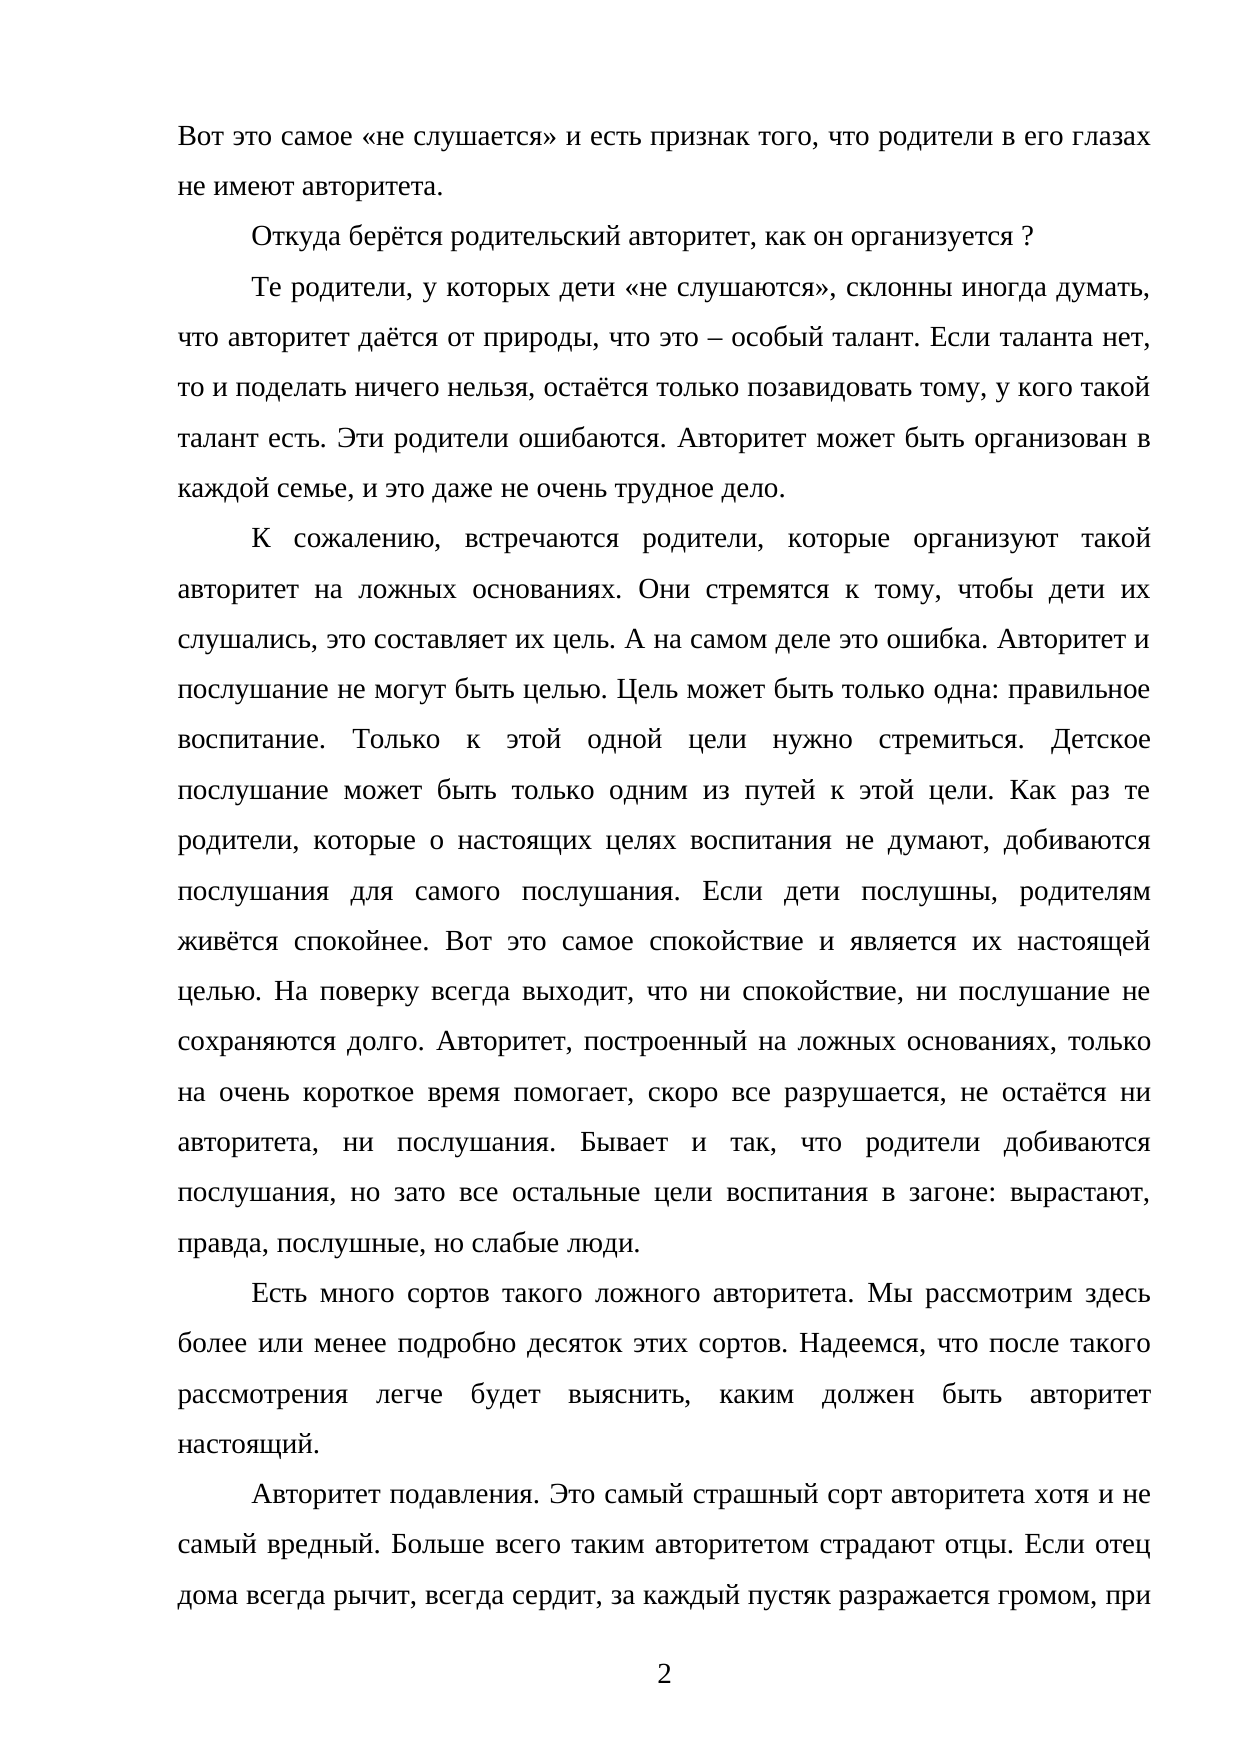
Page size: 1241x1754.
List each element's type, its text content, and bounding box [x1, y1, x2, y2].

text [177, 118, 1152, 202]
text К сожалению, встречаются родители, которые организуют такой авторитет на ложных основаниях. Они стремятся к тому, чтобы дети их слушались, это составляет их цель. А на самом деле это ошибка. Авторитет и послушание не могут быть целью. Цель может быть только одна: правильное воспитание. Только к этой одной цели нужно стремиться. Детское послушание может быть только одним из путей к этой цели. Как раз те родители, которые о настоящих целях воспитания не думают, добиваются послушания для самого послушания. Если дети послушны, родителям живётся спокойнее. Вот это самое спокойствие и является их настоящей целью. На поверку всегда выходит, что ни спокойствие, ни послушание не сохраняются долго. Авторитет, построенный на ложных основаниях, только на очень короткое время помогает, скоро все разрушается, не остаётся ни авторитета, ни послушания. Бывает и так, что родители добиваются послушания, но зато все остальные цели воспитания в загоне: вырастают, правда, послушные, но слабые люди. [177, 521, 1152, 1258]
text Те родители, у которых дети «не слушаются», склонны иногда думать, что авторитет даётся от природы, что это – особый талант. Если таланта нет, то и поделать ничего нельзя, остаётся только позавидовать тому, у кого такой талант есть. Эти родители ошибаются. Авторитет может быть организован в каждой семье, и это даже не очень трудное дело. [177, 269, 1152, 504]
text Есть много сортов такого ложного авторитета. Мы рассмотрим здесь более или менее подробно десяток этих сортов. Надеемся, что после такого рассмотрения легче будет выяснить, каким должен быть авторитет настоящий. [177, 1275, 1152, 1460]
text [177, 1477, 1152, 1611]
text Откуда берётся родительский авторитет, как он организуется ? [177, 219, 1152, 252]
